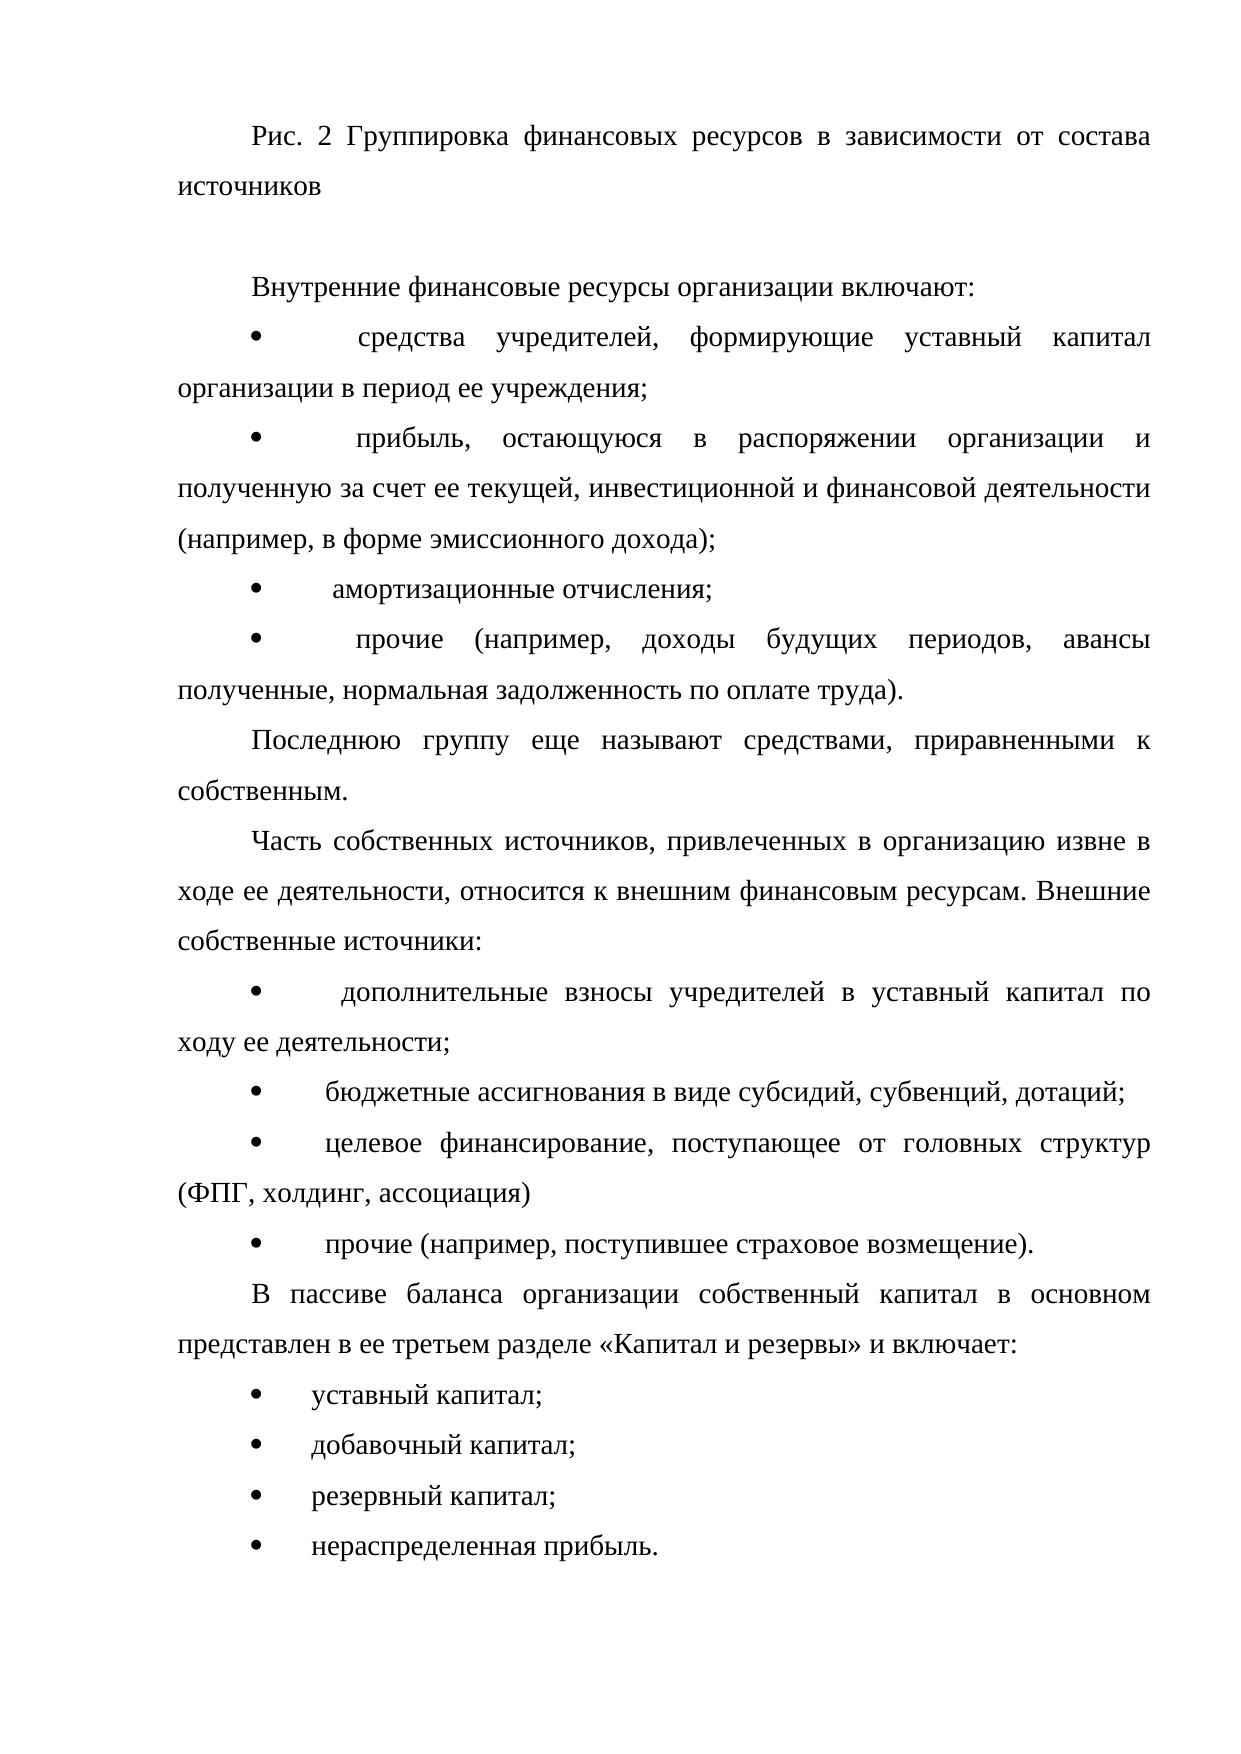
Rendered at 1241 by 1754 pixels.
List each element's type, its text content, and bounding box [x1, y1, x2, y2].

list прибыль, остающуюся в распоряжении организации и полученную за счет ее текущей, инвестиционной и финансовой деятельности (например, в форме эмиссионного дохода); [177, 420, 1152, 554]
list амортизационные отчисления; [177, 571, 1152, 605]
list нераспределенная прибыль. [177, 1528, 1152, 1562]
text Рис. 2 Группировка финансовых ресурсов в зависимости от состава источников [177, 118, 1152, 202]
list дополнительные взносы учредителей в уставный капитал по ходу ее деятельности; [177, 974, 1152, 1058]
list средства учредителей, формирующие уставный капитал организации в период ее учреждения; [177, 319, 1152, 403]
list прочие (например, доходы будущих периодов, авансы полученные, нормальная задолженность по оплате труда). [177, 622, 1152, 706]
list уставный капитал; [177, 1377, 1152, 1410]
text Последнюю группу еще называют средствами, приравненными к собственным. [177, 722, 1152, 806]
text Часть собственных источников, привлеченных в организацию извне в ходе ее деятельности, относится к внешним финансовым ресурсам. Внешние собственные источники: [177, 823, 1152, 957]
list бюджетные ассигнования в виде субсидий, субвенций, дотаций; [177, 1074, 1152, 1108]
list добавочный капитал; [177, 1427, 1152, 1461]
list прочие (например, поступившее страховое возмещение). [177, 1226, 1152, 1259]
text Внутренние финансовые ресурсы организации включают: [177, 269, 1152, 303]
list целевое финансирование, поступающее от головных структур (ФПГ, холдинг, ассоциация) [177, 1125, 1152, 1209]
text В пассиве баланса организации собственный капитал в основном представлен в ее третьем разделе «Капитал и резервы» и включает: [177, 1276, 1152, 1360]
list резервный капитал; [177, 1478, 1152, 1511]
